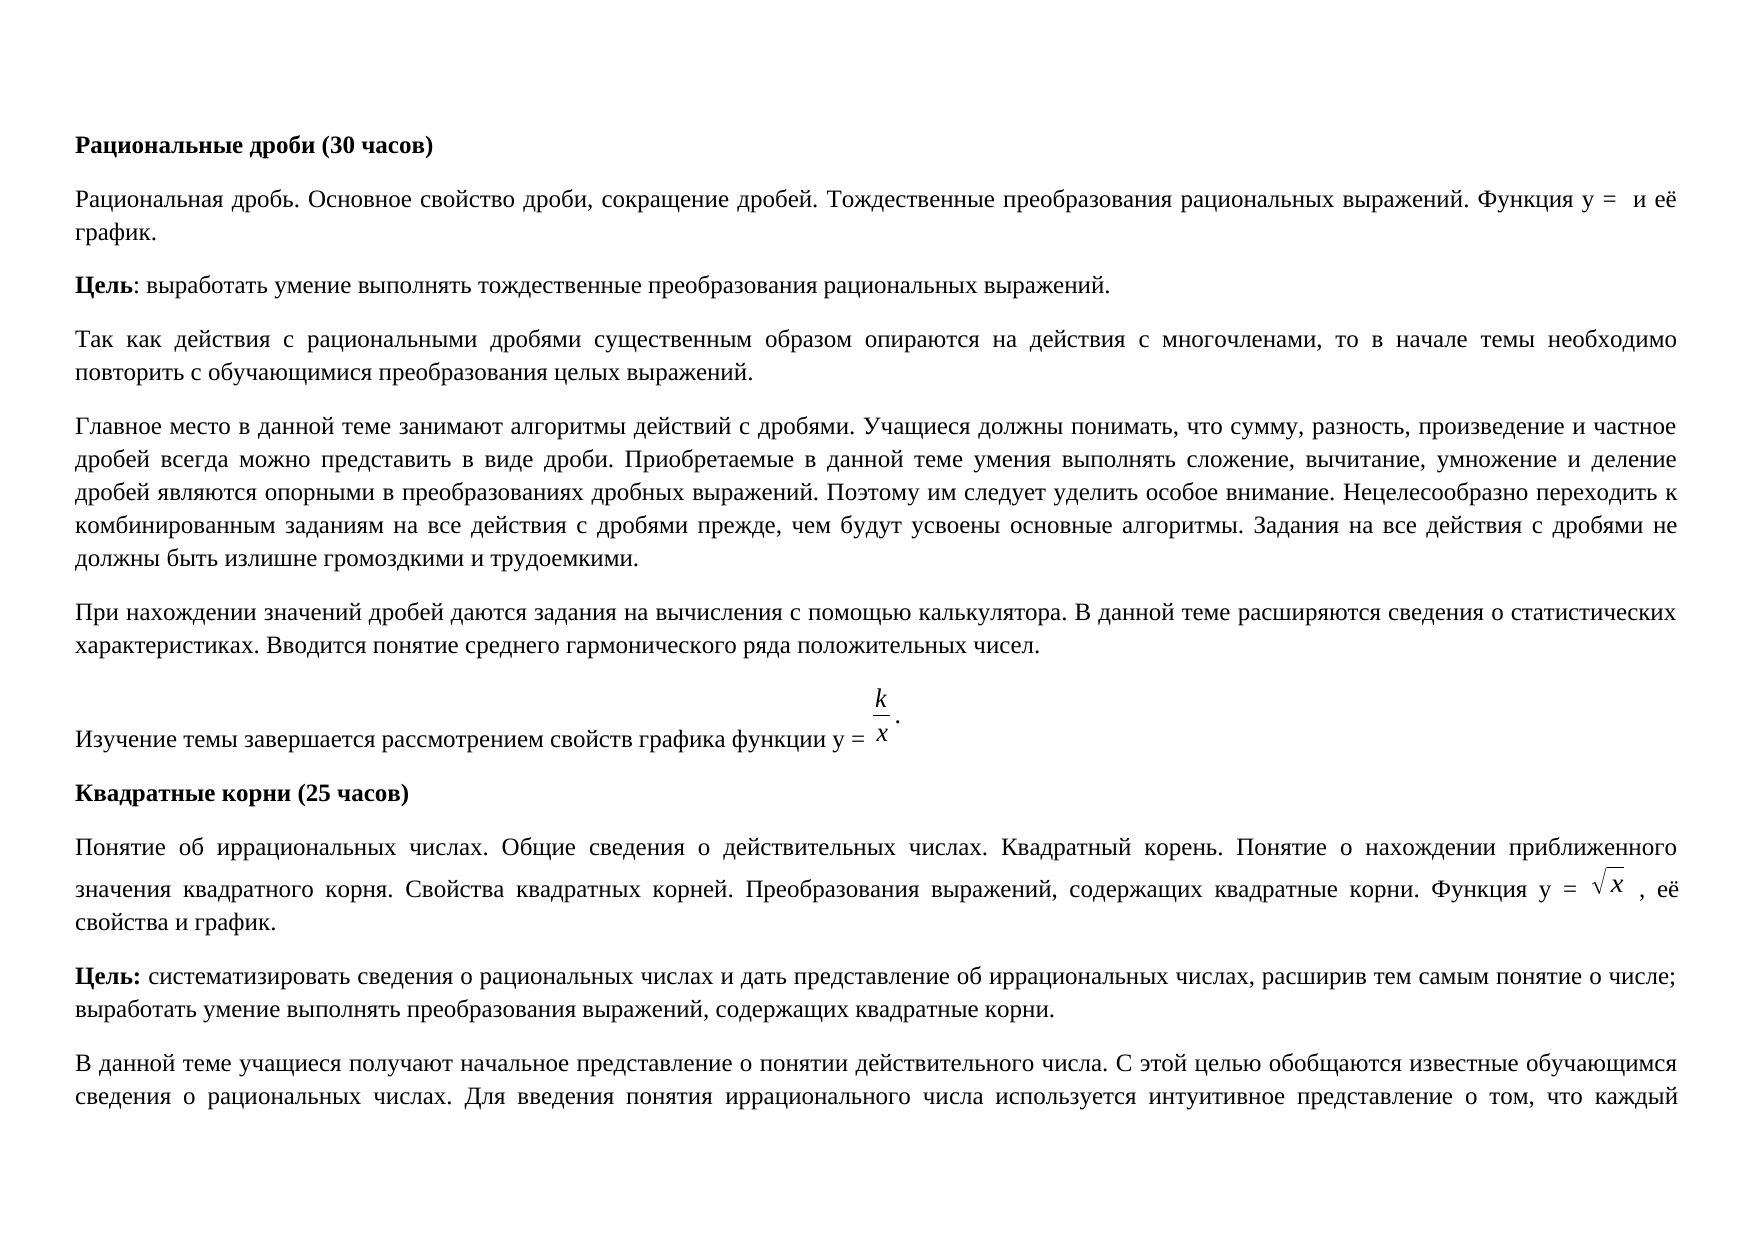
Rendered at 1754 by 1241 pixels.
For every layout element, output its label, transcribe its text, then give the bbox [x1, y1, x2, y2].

text Цель: систематизировать сведения о рациональных числах и дать представление об иррациональных числах, расширив тем самым понятие о числе; выработать умение выполнять преобразования выражений, содержащих квадратные корни. [75, 961, 1679, 1023]
text Понятие об иррациональных числах. Общие сведения о действительных числах. Квадратный корень. Понятие о нахождении приближенного значения квадратного корня. Свойства квадратных корней. Преобразования выражений, содержащих квадратные корни. Функция у = , её свойства и график. [75, 832, 1679, 936]
text Рациональная дробь. Основное свойство дроби, сокращение дробей. Тождественные преобразования рациональных выражений. Функция у = и её график. [75, 184, 1679, 245]
text При нахождении значений дробей даются задания на вычисления с помощью калькулятора. В данной теме расширяются сведения о статистических характеристиках. Вводится понятие среднего гармонического ряда положительных чисел. [75, 597, 1679, 659]
text Квадратные корни (25 часов) [75, 778, 1679, 807]
text Рациональные дроби (30 часов) [75, 130, 1679, 158]
text Так как действия с рациональными дробями существенным образом опираются на действия с многочленами, то в начале темы необходимо повторить с обучающимися преобразования целых выражений. [75, 324, 1679, 386]
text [75, 1048, 1679, 1110]
text Главное место в данной теме занимают алгоритмы действий с дробями. Учащиеся должны понимать, что сумму, разность, произведение и частное дробей всегда можно представить в виде дроби. Приобретаемые в данной теме умения выполнять сложение, вычитание, умножение и деление дробей являются опорными в преобразованиях дробных выражений. Поэтому им следует уделить особое внимание. Нецелесообразно переходить к комбинированным заданиям на все действия с дробями прежде, чем будут усвоены основные алгоритмы. Задания на все действия с дробями не должны быть излишне громоздкими и трудоемкими. [75, 411, 1679, 572]
text Цель: выработать умение выполнять тождественные преобразования рациональных выражений. [75, 271, 1679, 299]
text Изучение темы завершается рассмотрением свойств графика функции у = [75, 684, 1679, 753]
